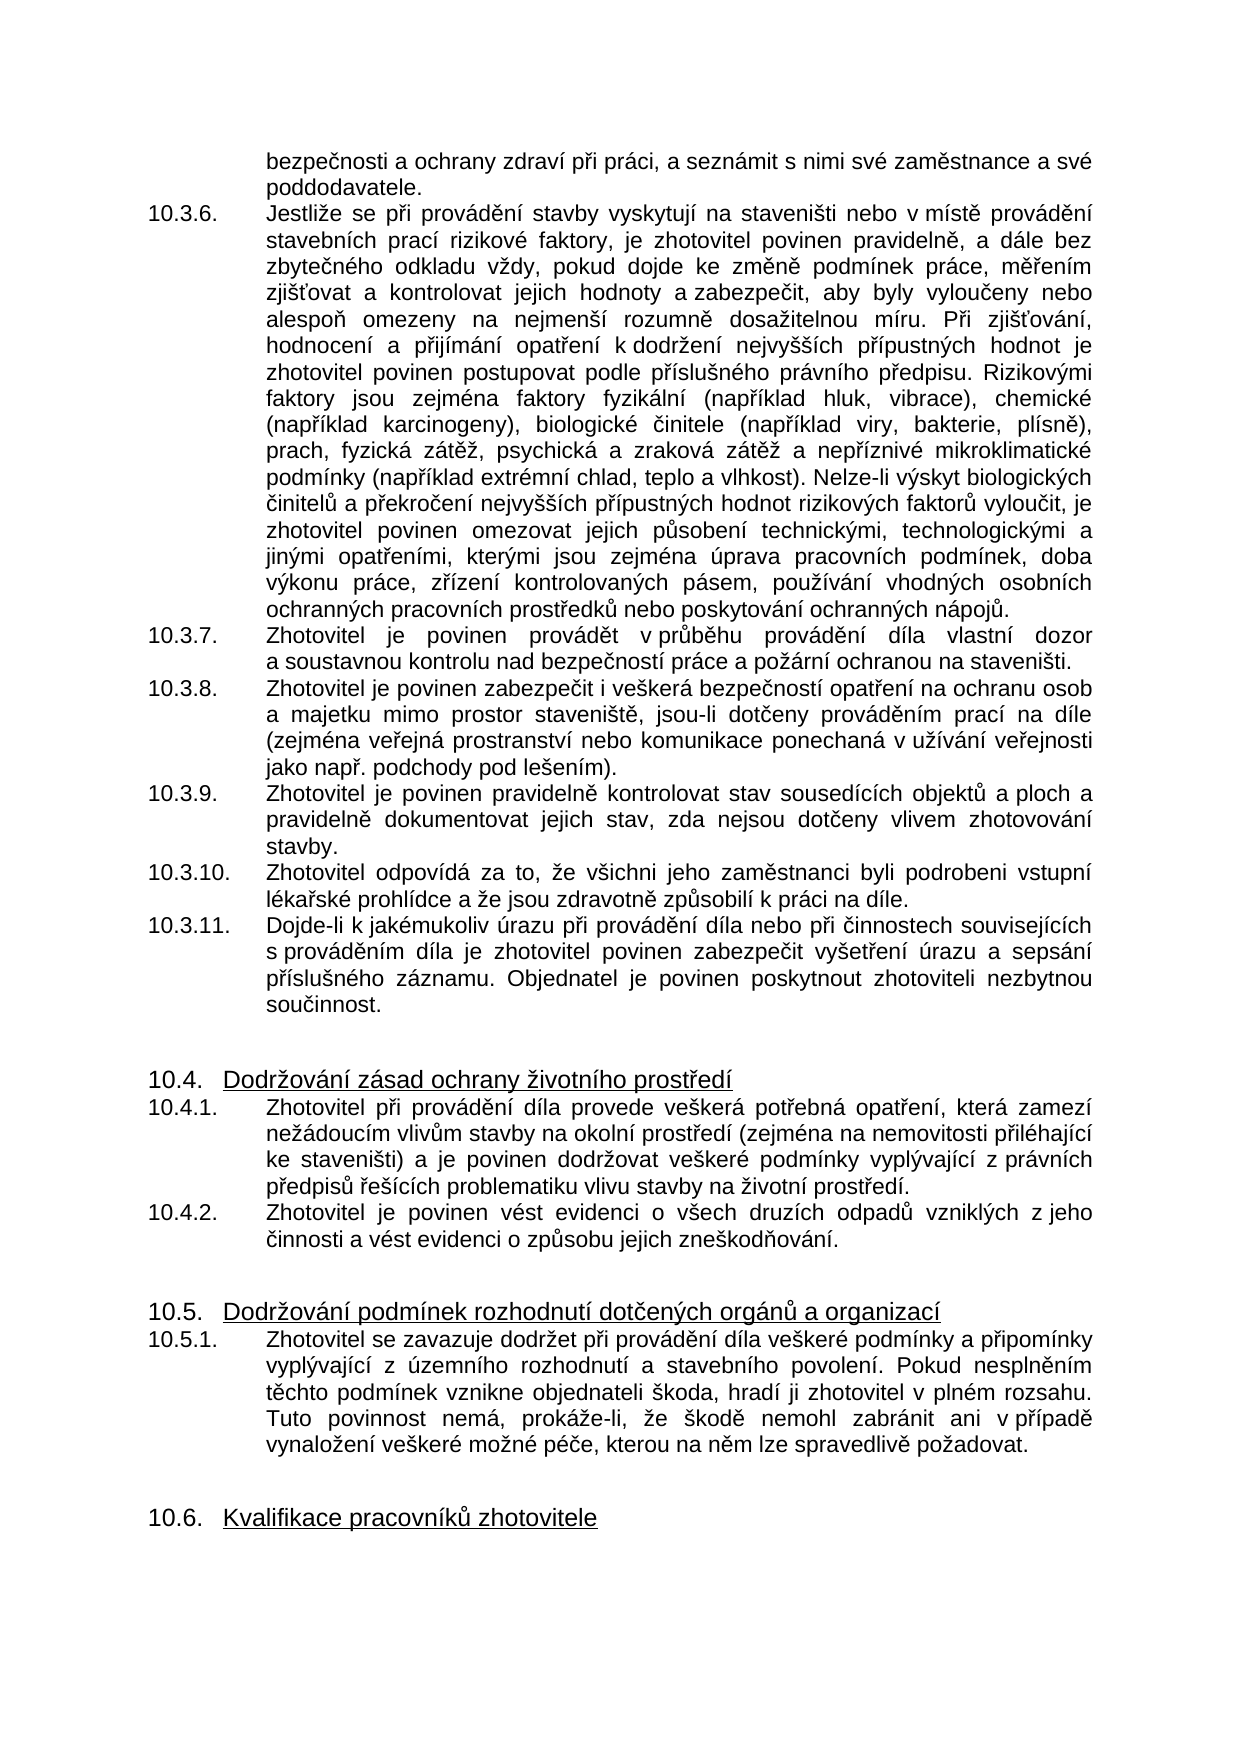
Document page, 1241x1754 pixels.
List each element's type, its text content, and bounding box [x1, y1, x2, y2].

list Zhotovitel odpovídá za to, že všichni jeho zaměstnanci byli podrobeni vstupní lékařské prohlídce a že jsou zdravotně způsobilí k práci na díle. [148, 859, 1093, 912]
list Dodržování zásad ochrany životního prostředí [148, 1065, 1093, 1094]
list Kvalifikace pracovníků zhotovitele [148, 1503, 1093, 1531]
list Zhotovitel je povinen vést evidenci o všech druzích odpadů vzniklých z jeho činnosti a vést evidenci o způsobu jejich zneškodňování. [148, 1199, 1093, 1252]
list Zhotovitel je povinen provádět v průběhu provádění díla vlastní dozor a soustavnou kontrolu nad bezpečností práce a požární ochranou na staveništi. [148, 622, 1093, 675]
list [148, 148, 1093, 200]
list Zhotovitel je povinen pravidelně kontrolovat stav sousedících objektů a ploch a pravidelně dokumentovat jejich stav, zda nejsou dotčeny vlivem zhotovování stavby. [148, 780, 1093, 859]
list Zhotovitel při provádění díla provede veškerá potřebná opatření, která zamezí nežádoucím vlivům stavby na okolní prostředí (zejména na nemovitosti přiléhající ke staveništi) a je povinen dodržovat veškeré podmínky vyplývající z právních předpisů řešících problematiku vlivu stavby na životní prostředí. [148, 1094, 1093, 1199]
list Zhotovitel se zavazuje dodržet při provádění díla veškeré podmínky a připomínky vyplývající z územního rozhodnutí a stavebního povolení. Pokud nesplněním těchto podmínek vznikne objednateli škoda, hradí ji zhotovitel v plném rozsahu. Tuto povinnost nemá, prokáže-li, že škodě nemohl zabránit ani v případě vynaložení veškeré možné péče, kterou na něm lze spravedlivě požadovat. [148, 1326, 1093, 1457]
list Dodržování podmínek rozhodnutí dotčených orgánů a organizací [148, 1297, 1093, 1326]
list Zhotovitel je povinen zabezpečit i veškerá bezpečností opatření na ochranu osob a majetku mimo prostor staveniště, jsou-li dotčeny prováděním prací na díle (zejména veřejná prostranství nebo komunikace ponechaná v užívání veřejnosti jako např. podchody pod lešením). [148, 675, 1093, 780]
list Dojde-li k jakémukoliv úrazu při provádění díla nebo při činnostech souvisejících s prováděním díla je zhotovitel povinen zabezpečit vyšetření úrazu a sepsání příslušného záznamu. Objednatel je povinen poskytnout zhotoviteli nezbytnou součinnost. [148, 912, 1093, 1017]
list Jestliže se při provádění stavby vyskytují na staveništi nebo v místě provádění stavebních prací rizikové faktory, je zhotovitel povinen pravidelně, a dále bez zbytečného odkladu vždy, pokud dojde ke změně podmínek práce, měřením zjišťovat a kontrolovat jejich hodnoty a zabezpečit, aby byly vyloučeny nebo alespoň omezeny na nejmenší rozumně dosažitelnou míru. Při zjišťování, hodnocení a přijímání opatření k dodržení nejvyšších přípustných hodnot je zhotovitel povinen postupovat podle příslušného právního předpisu. Rizikovými faktory jsou zejména faktory fyzikální (například hluk, vibrace), chemické (například karcinogeny), biologické činitele (například viry, bakterie, plísně), prach, fyzická zátěž, psychická a zraková zátěž a nepříznivé mikroklimatické podmínky (například extrémní chlad, teplo a vlhkost). Nelze-li výskyt biologických činitelů a překročení nejvyšších přípustných hodnot rizikových faktorů vyloučit, je zhotovitel povinen omezovat jejich působení technickými, technologickými a jinými opatřeními, kterými jsou zejména úprava pracovních podmínek, doba výkonu práce, zřízení kontrolovaných pásem, používání vhodných osobních ochranných pracovních prostředků nebo poskytování ochranných nápojů. [148, 200, 1093, 622]
